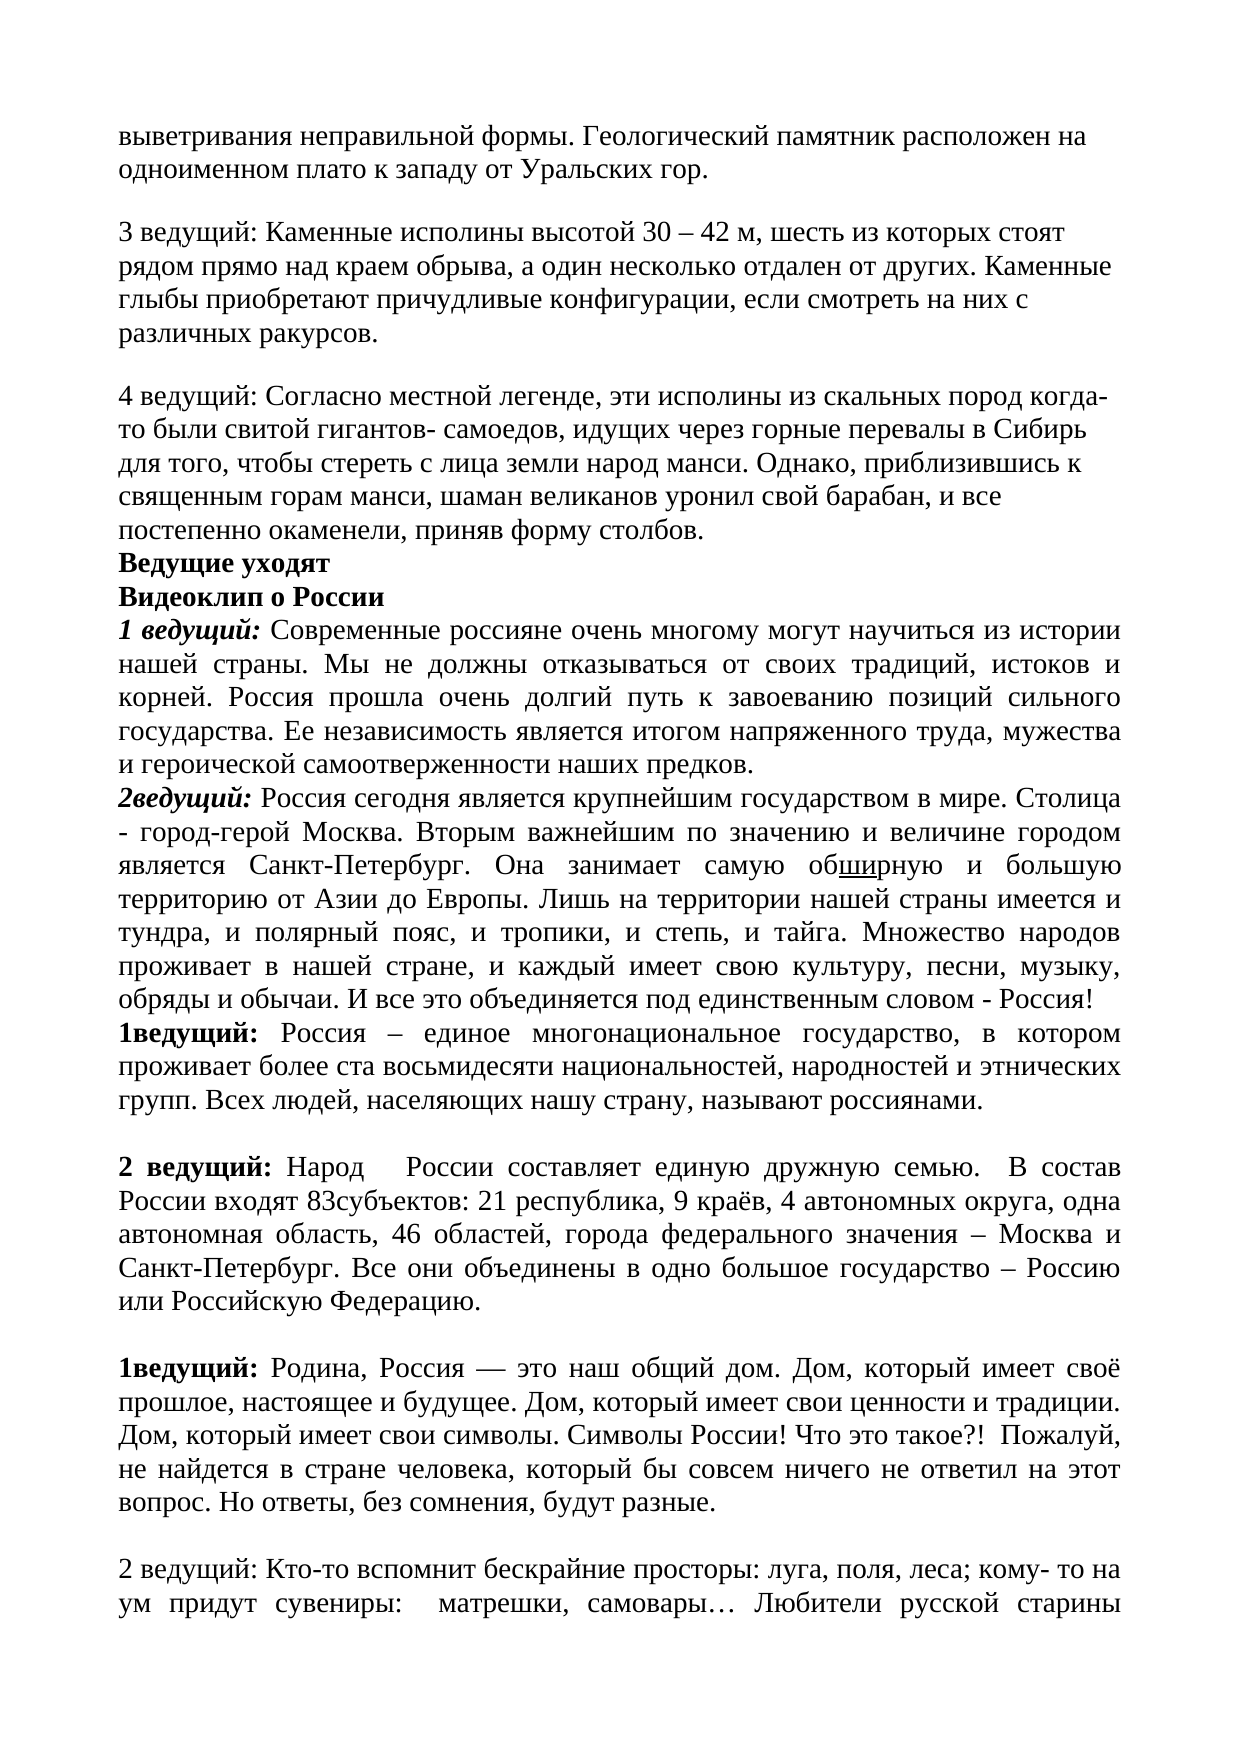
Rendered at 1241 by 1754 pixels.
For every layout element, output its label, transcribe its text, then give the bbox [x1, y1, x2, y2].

text Видеоклип о России [118, 579, 1122, 612]
text 3 ведущий: Каменные исполины высотой 30 – 42 м, шесть из которых стоят рядом прямо над краем обрыва, а один несколько отдален от других. Каменные глыбы приобретают причудливые конфигурации, если смотреть на них с различных ракурсов. [118, 214, 1122, 348]
text 1ведущий: Россия – единое многонациональное государство, в котором проживает более ста восьмидесяти национальностей, народностей и этнических групп. Всех людей, населяющих нашу страну, называют россиянами. [118, 1015, 1122, 1116]
text 1ведущий: Родина, Россия — это наш общий дом. Дом, который имеет своё прошлое, настоящее и будущее. Дом, который имеет свои ценности и традиции. Дом, который имеет свои символы. Символы России! Что это такое?! Пожалуй, не найдется в стране человека, который бы совсем ничего не ответил на этот вопрос. Но ответы, без сомнения, будут разные. [118, 1350, 1122, 1518]
text 2ведущий: Россия сегодня является крупнейшим государством в мире. Столица - город-герой Москва. Вторым важнейшим по значению и величине городом является Санкт-Петербург. Она занимает самую обширную и большую территорию от Азии до Европы. Лишь на территории нашей страны имеется и тундра, и полярный пояс, и тропики, и степь, и тайга. Множество народов проживает в нашей стране, и каждый имеет свою культуру, песни, музыку, обряды и обычаи. И все это объединяется под единственным словом - Россия! [118, 780, 1122, 1015]
text 4 ведущий: Согласно местной легенде, эти исполины из скальных пород когда-то были свитой гигантов- самоедов, идущих через горные перевалы в Сибирь для того, чтобы стереть с лица земли народ манси. Однако, приблизившись к священным горам манси, шаман великанов уронил свой барабан, и все постепенно окаменели, приняв форму столбов. [118, 378, 1122, 545]
text Ведущие уходят [118, 545, 1122, 579]
text 1 ведущий: Современные россияне очень многому могут научиться из истории нашей страны. Мы не должны отказываться от своих традиций, истоков и корней. Россия прошла очень долгий путь к завоеванию позиций сильного государства. Ее независимость является итогом напряженного труда, мужества и героической самоотверженности наших предков. [118, 612, 1122, 780]
text 2 ведущий: Народ России составляет единую дружную семью. В состав России входят 83субъектов: 21 республика, 9 краёв, 4 автономных округа, одна автономная область, 46 областей, города федерального значения – Москва и Санкт-Петербург. Все они объединены в одно большое государство – Россию или Российскую Федерацию. [118, 1149, 1122, 1317]
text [118, 118, 1122, 185]
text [118, 1552, 1122, 1619]
